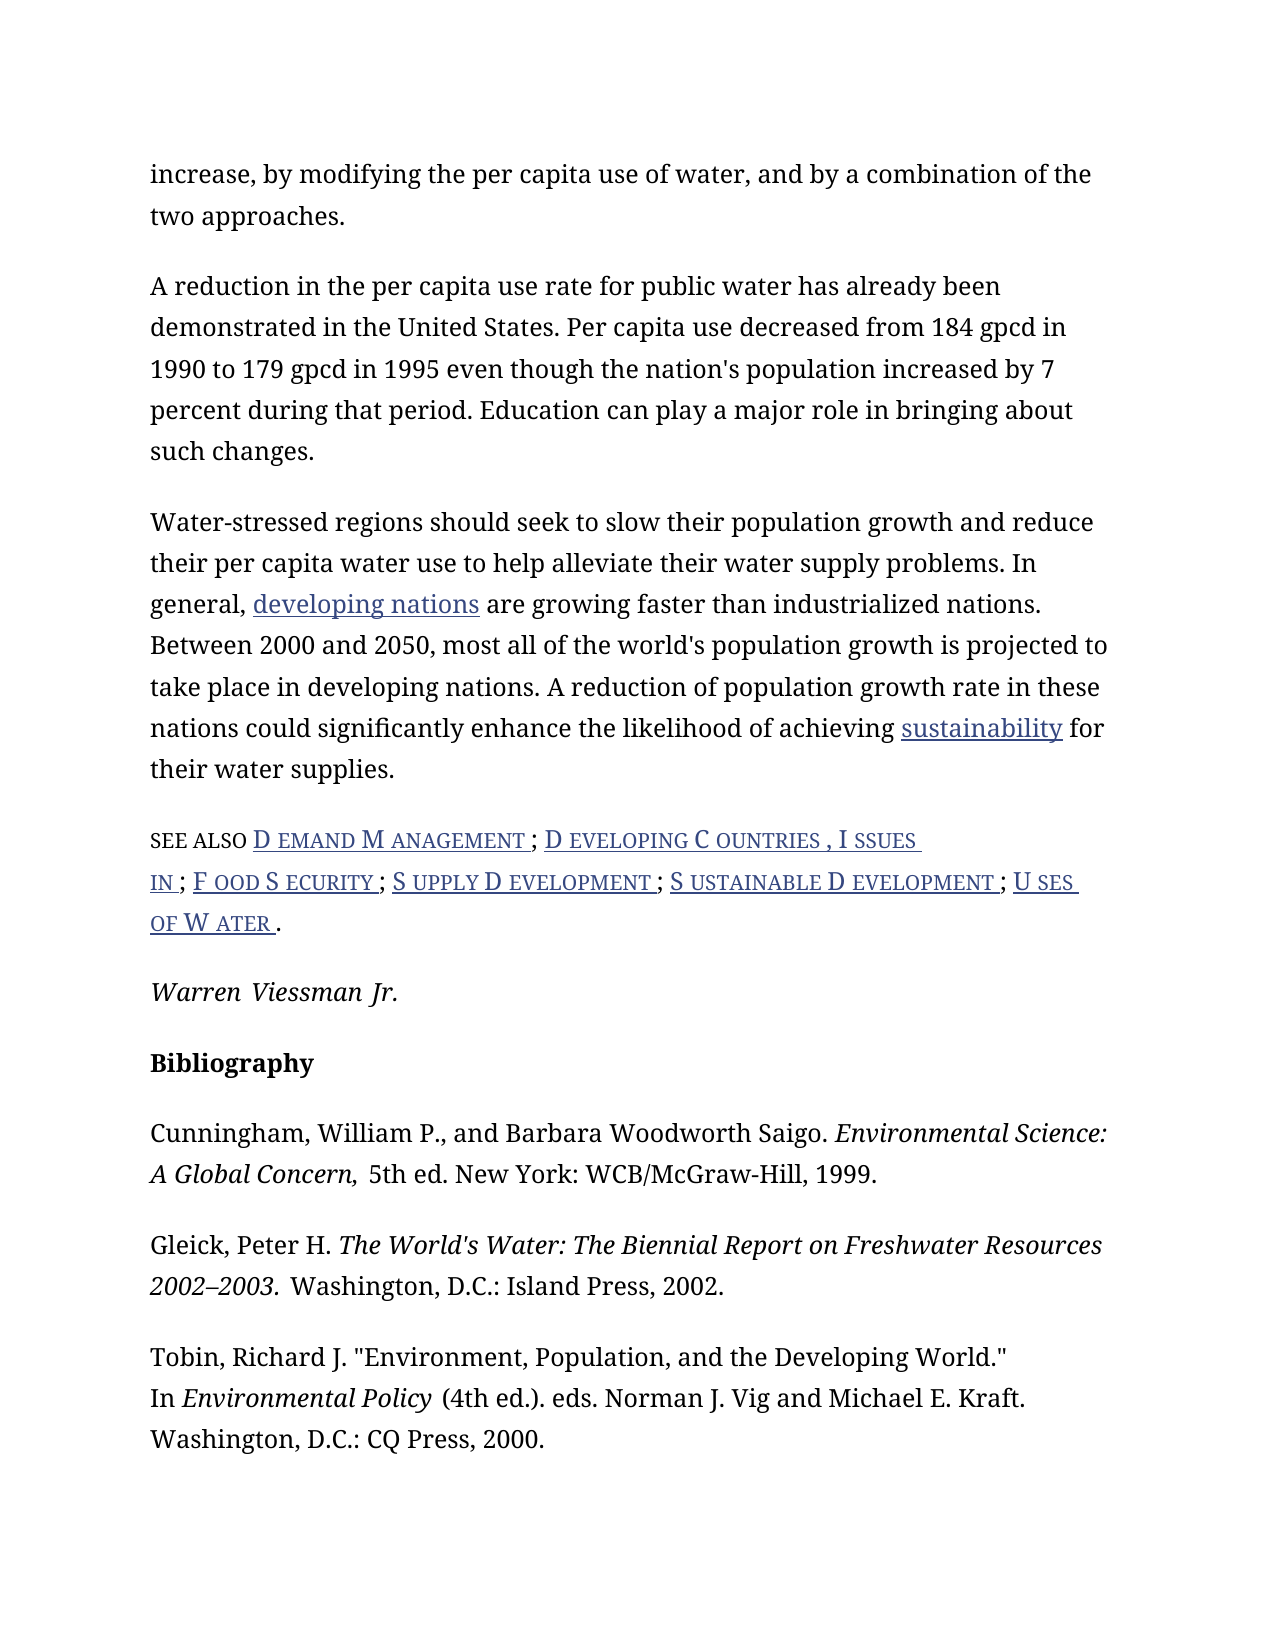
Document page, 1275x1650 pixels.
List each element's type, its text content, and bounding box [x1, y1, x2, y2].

text Tobin, Richard J. "Environment, Population, and the Developing World." In Environmental Policy (4th ed.). eds. Norman J. Vig and Michael E. Kraft. Washington, D.C.: CQ Press, 2000. [150, 1332, 1125, 1456]
text Gleick, Peter H. The World's Water: The Biennial Report on Freshwater Resources 2002–2003. Washington, D.C.: Island Press, 2002. [150, 1220, 1125, 1303]
text SEE ALSO D EMAND M ANAGEMENT ; D EVELOPING C OUNTRIES , I SSUES IN ; F OOD S ECURITY ; S UPPLY D EVELOPMENT ; S USTAINABLE D EVELOPMENT ; U SES OF W ATER . [150, 815, 1125, 939]
text A reduction in the per capita use rate for public water has already been demonstrated in the United States. Per capita use decreased from 184 gpcd in 1990 to 179 gpcd in 1995 even though the nation's population increased by 7 percent during that period. Education can play a major role in bringing about such changes. [150, 262, 1125, 468]
text Cunningham, William P., and Barbara Woodworth Saigo. Environmental Science: A Global Concern, 5th ed. New York: WCB/McGraw-Hill, 1999. [150, 1109, 1125, 1191]
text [150, 150, 1125, 232]
text Water-stressed regions should seek to slow their population growth and reduce their per capita water use to help alleviate their water supply problems. In general, developing nations are growing faster than industrialized nations. Between 2000 and 2050, most all of the world's population growth is projected to take place in developing nations. A reduction of population growth rate in these nations could significantly enhance the likelihood of achieving sustainability for their water supplies. [150, 497, 1125, 786]
text Warren Viessman Jr. [150, 968, 1125, 1009]
text Bibliography [150, 1038, 1125, 1079]
